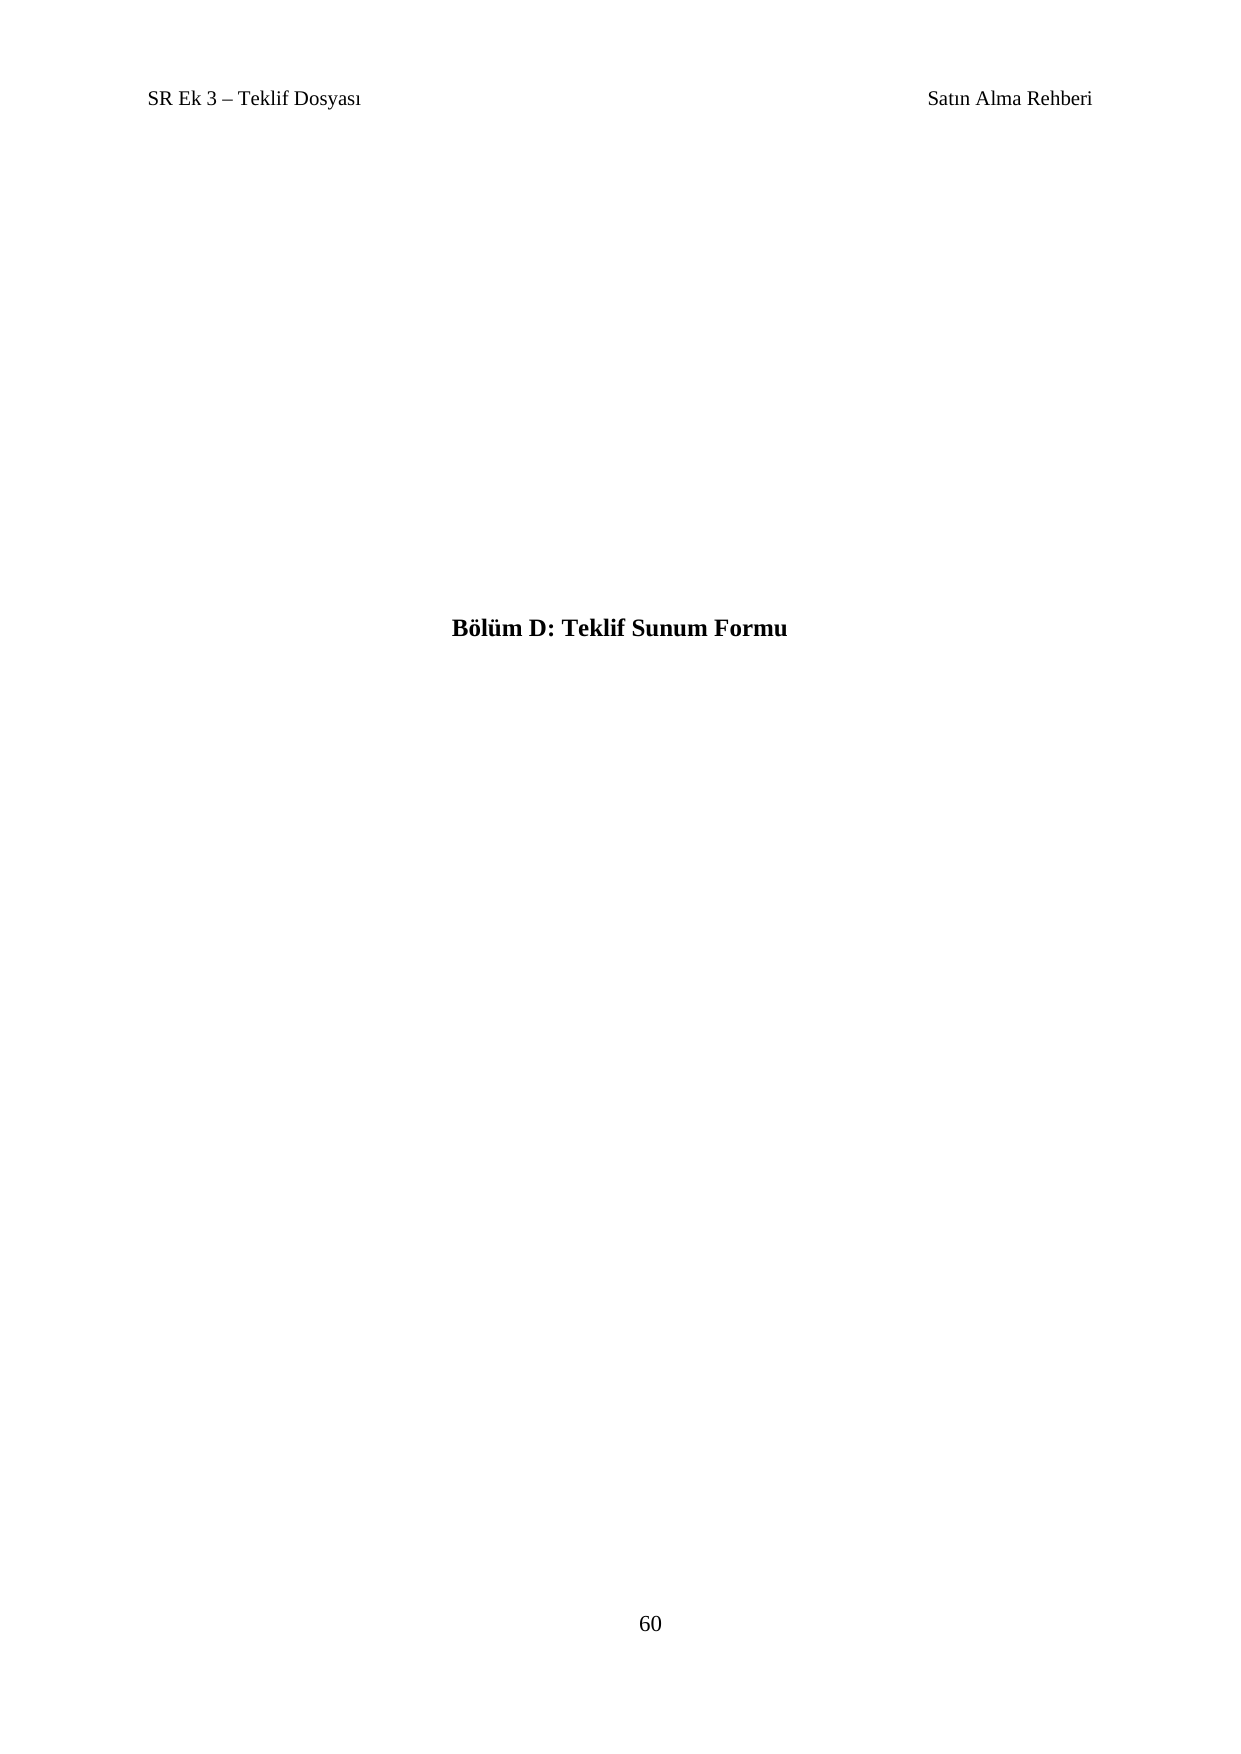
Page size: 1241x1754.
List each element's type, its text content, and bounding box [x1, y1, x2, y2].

subtitle Bölüm D: Teklif Sunum Formu [151, 613, 1088, 642]
